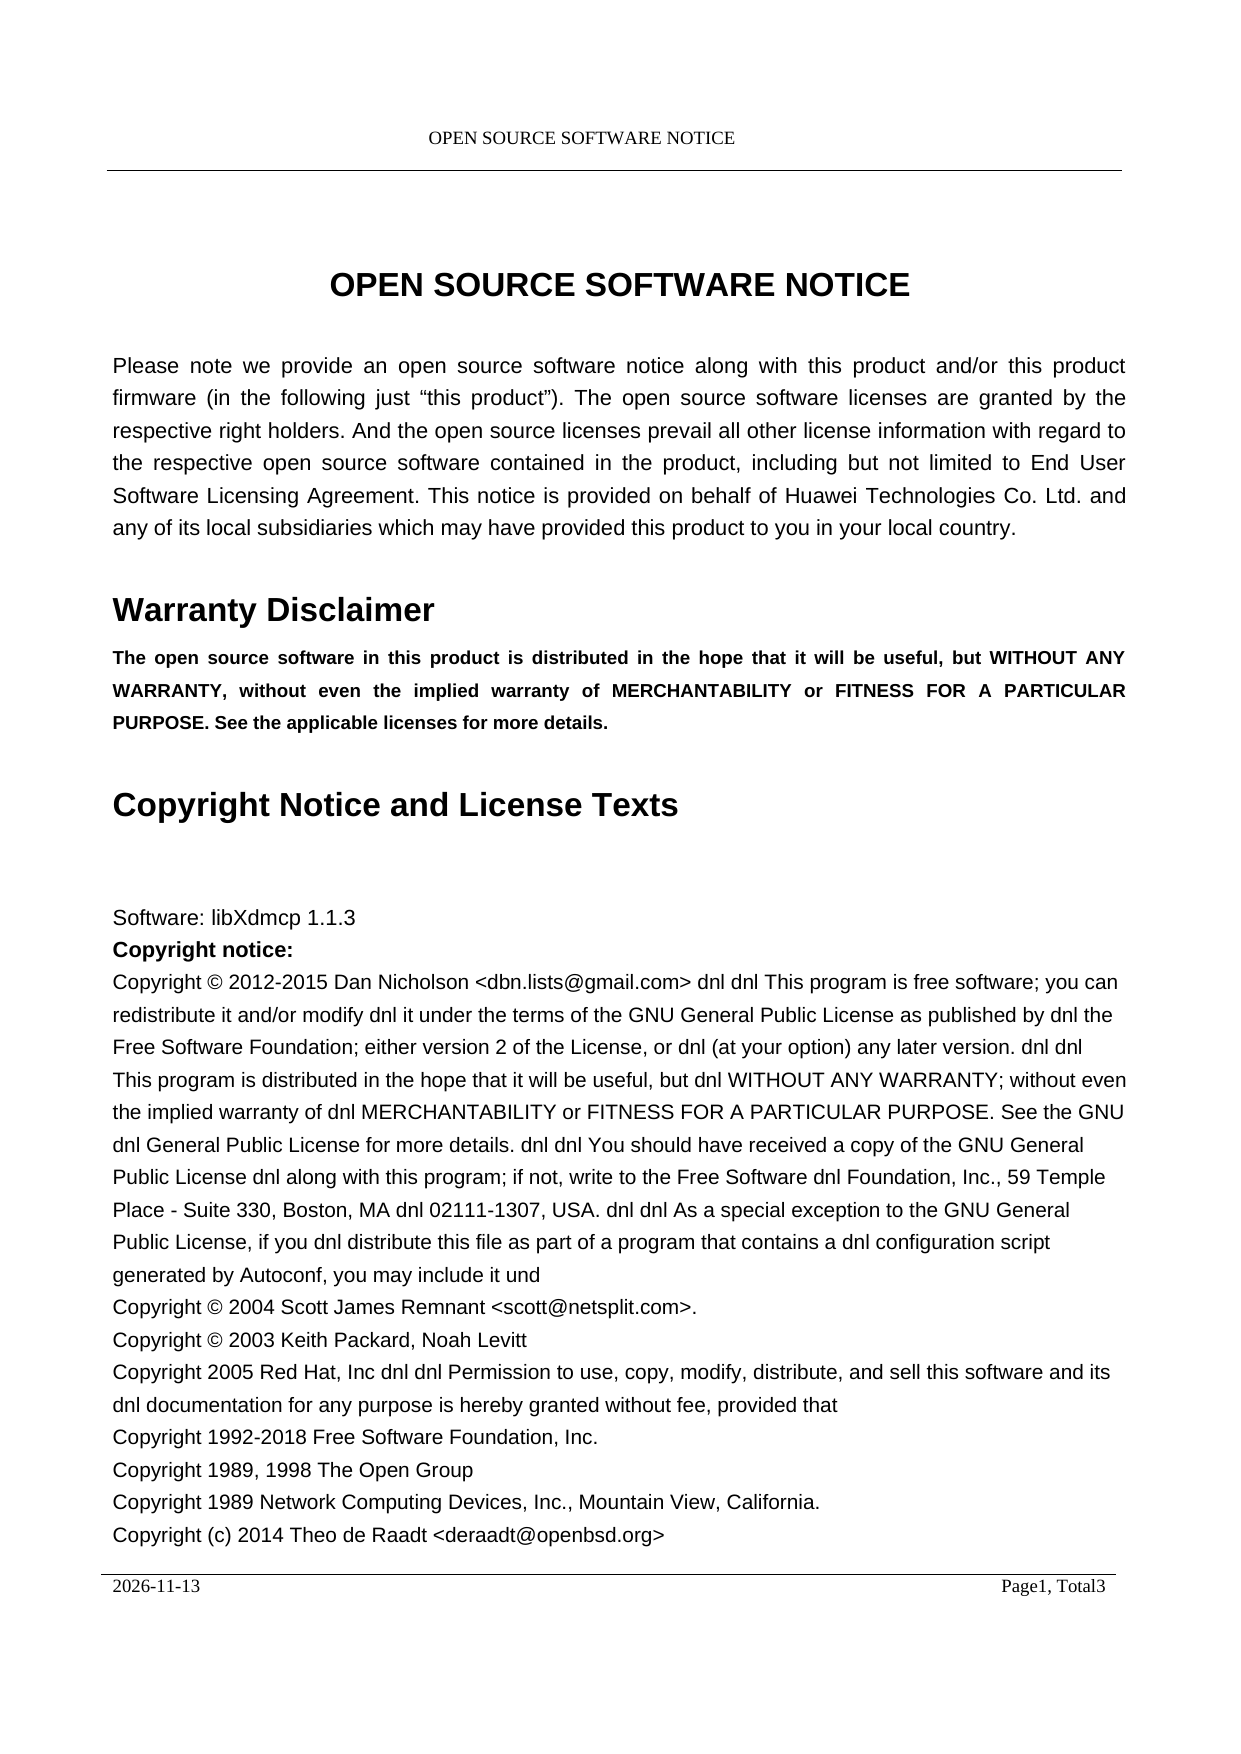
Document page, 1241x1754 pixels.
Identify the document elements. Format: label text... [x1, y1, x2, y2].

text Copyright 1992-2018 Free Software Foundation, Inc. [112, 1421, 1128, 1453]
text Warranty Disclaimer [112, 576, 1128, 641]
text Copyright © 2004 Scott James Remnant <scott@netsplit.com>. [112, 1291, 1128, 1323]
text Copyright © 2012-2015 Dan Nicholson <dbn.lists@gmail.com> dnl dnl This program is free software; you can redistribute it and/or modify dnl it under the terms of the GNU General Public License as published by dnl the Free Software Foundation; either version 2 of the License, or dnl (at your option) any later version. dnl dnl This program is distributed in the hope that it will be useful, but dnl WITHOUT ANY WARRANTY; without even the implied warranty of dnl MERCHANTABILITY or FITNESS FOR A PARTICULAR PURPOSE. See the GNU dnl General Public License for more details. dnl dnl You should have received a copy of the GNU General Public License dnl along with this program; if not, write to the Free Software dnl Foundation, Inc., 59 Temple Place - Suite 330, Boston, MA dnl 02111-1307, USA. dnl dnl As a special exception to the GNU General Public License, if you dnl distribute this file as part of a program that contains a dnl configuration script generated by Autoconf, you may include it und [112, 966, 1128, 1291]
text Copyright © 2003 Keith Packard, Noah Levitt [112, 1323, 1128, 1356]
text Please note we provide an open source software notice along with this product and/or this product firmware (in the following just “this product”). The open source software licenses are granted by the respective right holders. And the open source licenses prevail all other license information with regard to the respective open source software contained in the product, including but not limited to End User Software Licensing Agreement. This notice is provided on behalf of Huawei Technologies Co. Ltd. and any of its local subsidiaries which may have provided this product to you in your local country. [112, 349, 1128, 544]
text Copyright 2005 Red Hat, Inc dnl dnl Permission to use, copy, modify, distribute, and sell this software and its dnl documentation for any purpose is hereby granted without fee, provided that [112, 1356, 1128, 1421]
text The open source software in this product is distributed in the hope that it will be useful, but WITHOUT ANY WARRANTY, without even the implied warranty of MERCHANTABILITY or FITNESS FOR A PARTICULAR PURPOSE. See the applicable licenses for more details. [112, 641, 1128, 739]
text Copyright 1989 Network Computing Devices, Inc., Mountain View, California. [112, 1486, 1128, 1518]
text Software: libXdmcp 1.1.3 [112, 901, 1128, 933]
text Copyright Notice and License Texts [112, 771, 1128, 836]
text Copyright (c) 2014 Theo de Raadt <deraadt@openbsd.org> [112, 1518, 1128, 1551]
text Copyright 1989, 1998 The Open Group [112, 1453, 1128, 1486]
text OPEN SOURCE SOFTWARE NOTICE [112, 251, 1128, 316]
text Copyright notice: [112, 933, 1128, 966]
